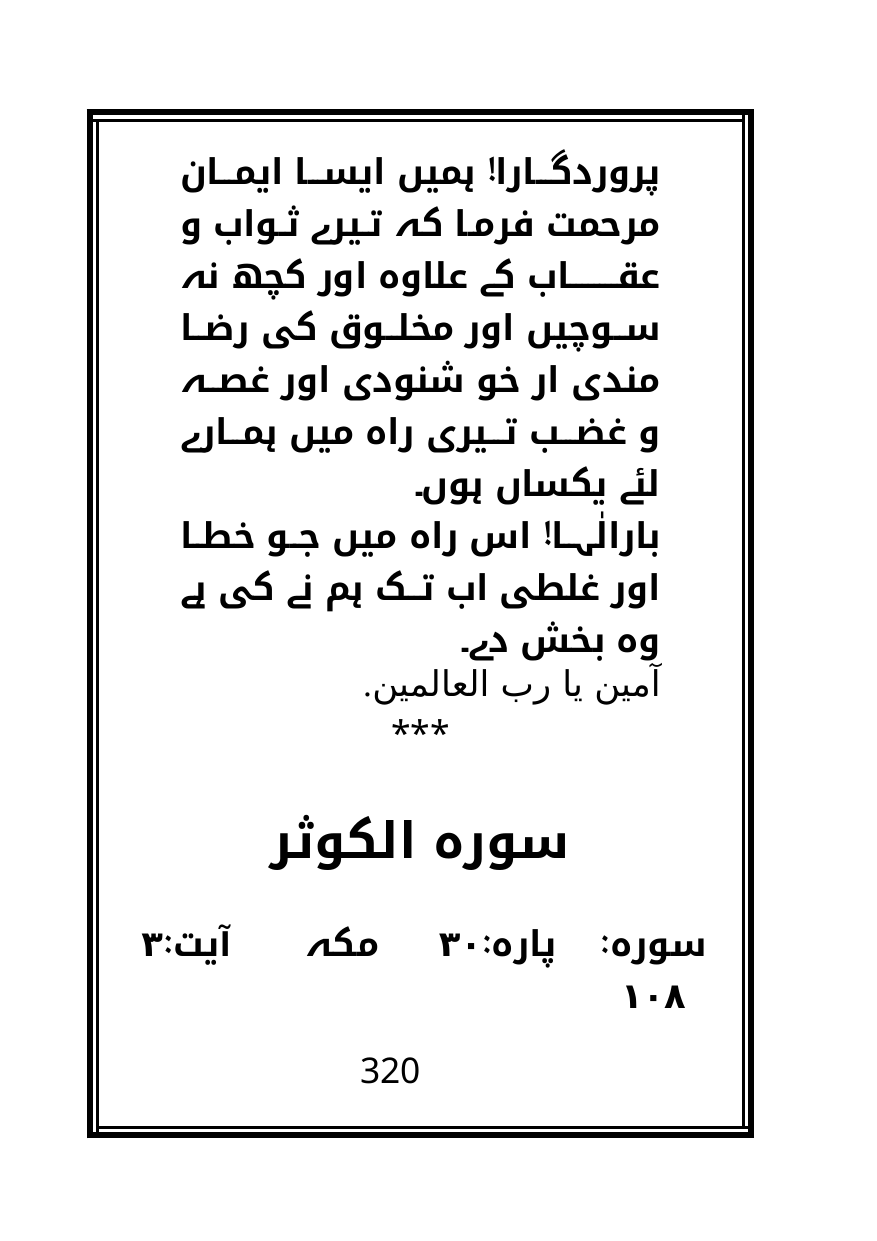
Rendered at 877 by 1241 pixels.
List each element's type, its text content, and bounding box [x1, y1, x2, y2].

subtitle سورہ الکوثر [120, 794, 721, 889]
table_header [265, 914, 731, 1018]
text بارالٰہا! اس راہ میں جو خطا اور غلطی اب تک ہم نے کی ہے وہ بخش دے۔ [180, 507, 661, 663]
text ٭٭٭ [120, 705, 721, 757]
text آمین یا رب العالمین. [120, 663, 721, 705]
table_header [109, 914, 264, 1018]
text پروردگارا! ہمیں ایسا ایمان مرحمت فرما کہ تیرے ثواب و عقاب کے علاوہ اور کچھ نہ سوچیں اور مخلوق کی رضا مندی ار خو شنودی اور غصہ و غضب تیری راہ میں ہمارے لئے یکساں ہوں۔ [180, 142, 661, 507]
